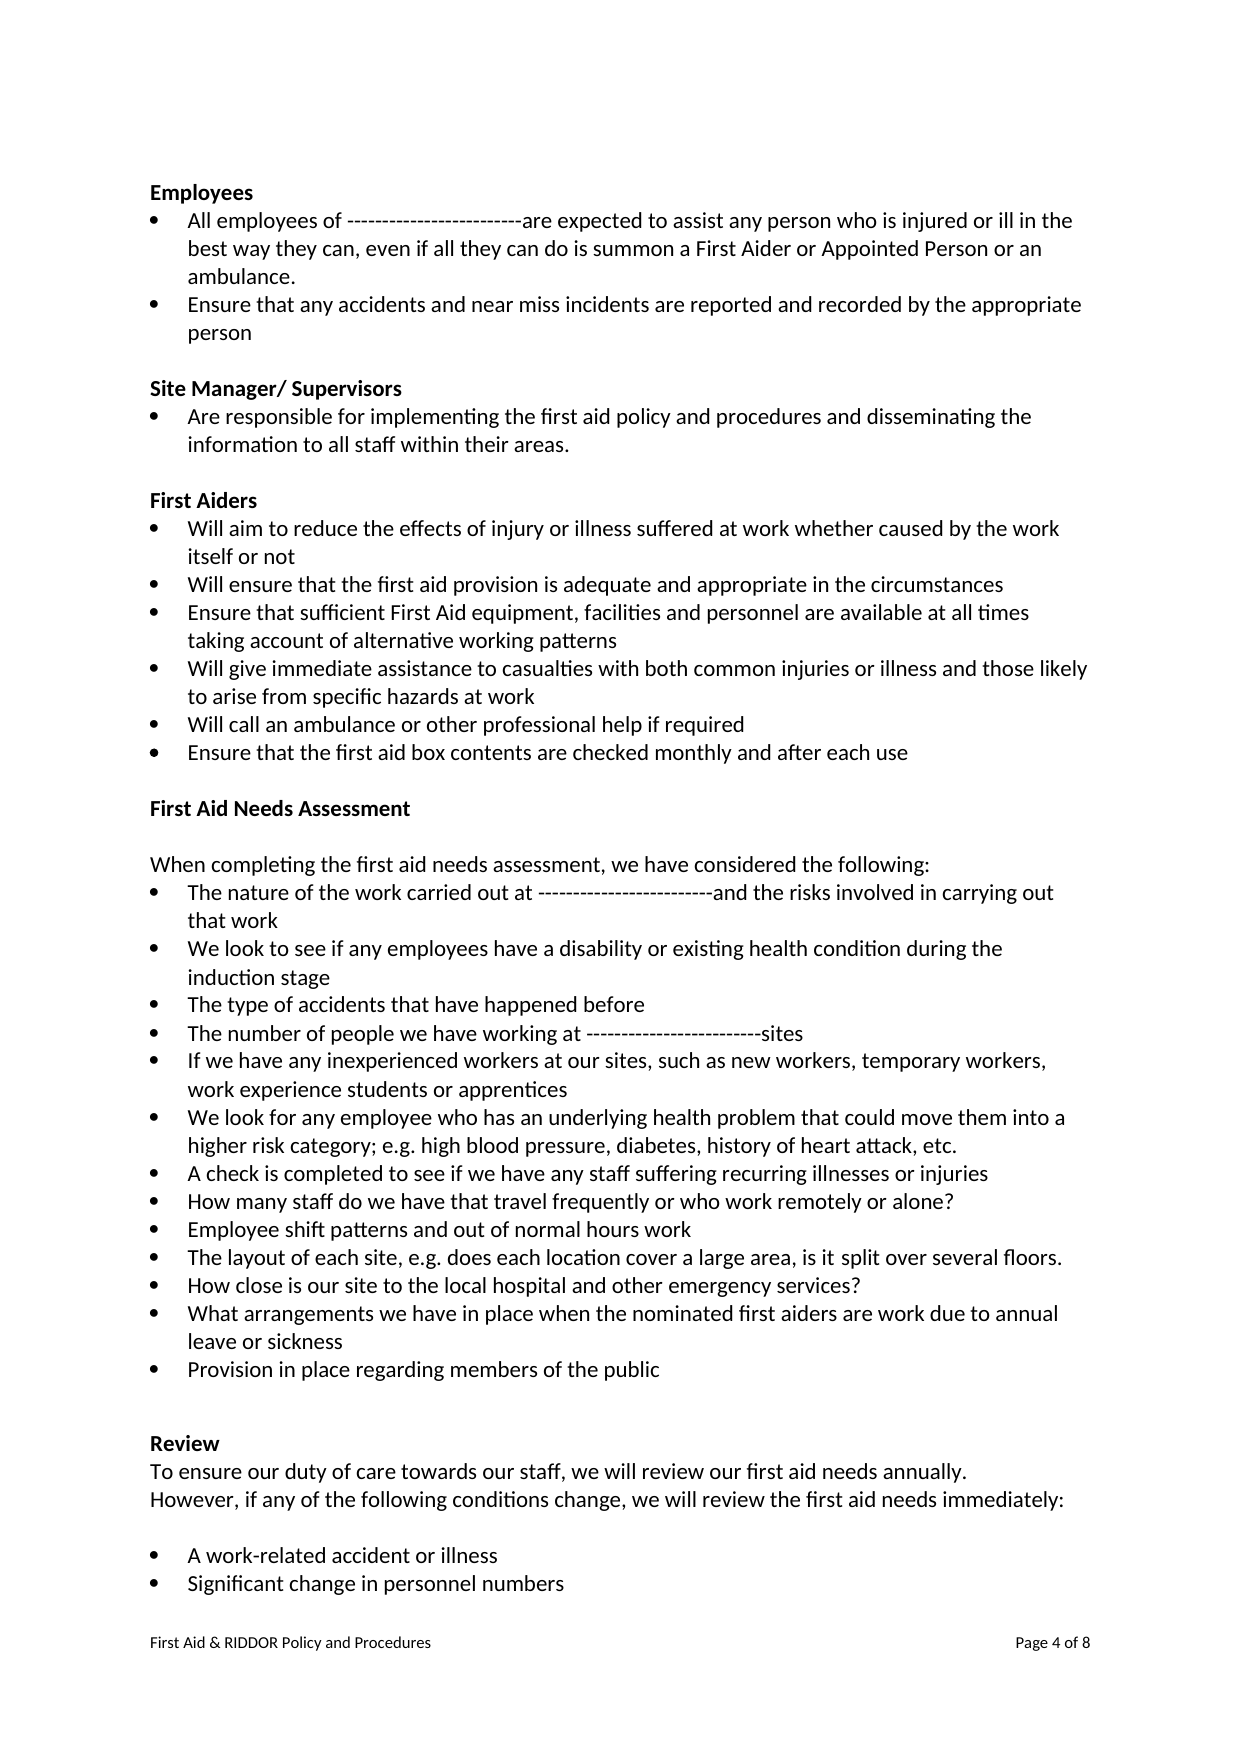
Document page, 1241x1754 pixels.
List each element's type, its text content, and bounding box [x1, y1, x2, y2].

list Ensure that the first aid box contents are checked monthly and after each use [150, 738, 1090, 766]
list Will aim to reduce the effects of injury or illness suffered at work whether caused by the work itself or not [150, 514, 1090, 570]
list Will call an ambulance or other professional help if required [150, 710, 1090, 738]
list A check is completed to see if we have any staff suffering recurring illnesses or injuries [150, 1159, 1090, 1187]
list If we have any inexperienced workers at our sites, such as new workers, temporary workers, work experience students or apprentices [150, 1047, 1090, 1103]
list The layout of each site, e.g. does each location cover a large area, is it split over several floors. [150, 1243, 1090, 1271]
list We look to see if any employees have a disability or existing health condition during the induction stage [150, 934, 1090, 991]
list Are responsible for implementing the first aid policy and procedures and disseminating the information to all staff within their areas. [150, 402, 1090, 458]
text Review [150, 1429, 1090, 1457]
list Ensure that any accidents and near miss incidents are reported and recorded by the appropriate person [150, 290, 1090, 346]
list Employee shift patterns and out of normal hours work [150, 1215, 1090, 1243]
list Will give immediate assistance to casualties with both common injuries or illness and those likely to arise from specific hazards at work [150, 654, 1090, 710]
list What arrangements we have in place when the nominated first aiders are work due to annual leave or sickness [150, 1299, 1090, 1355]
list A work-related accident or illness [150, 1542, 1090, 1569]
text However, if any of the following conditions change, we will review the first aid needs immediately: [150, 1486, 1090, 1513]
text Site Manager/ Supervisors [150, 374, 1090, 402]
text First Aid Needs Assessment [150, 794, 1090, 822]
list The nature of the work carried out at -------------------------and the risks involved in carrying out that work [150, 878, 1090, 934]
list How close is our site to the local hospital and other emergency services? [150, 1271, 1090, 1299]
text Employees [150, 178, 1090, 206]
list How many staff do we have that travel frequently or who work remotely or alone? [150, 1187, 1090, 1215]
list Provision in place regarding members of the public [150, 1355, 1090, 1383]
list Ensure that sufficient First Aid equipment, facilities and personnel are available at all times taking account of alternative working patterns [150, 598, 1090, 654]
text First Aiders [150, 486, 1090, 514]
text To ensure our duty of care towards our staff, we will review our first aid needs annually. [150, 1457, 1090, 1486]
list The number of people we have working at -------------------------sites [150, 1019, 1090, 1047]
list Will ensure that the first aid provision is adequate and appropriate in the circumstances [150, 570, 1090, 598]
list The type of accidents that have happened before [150, 991, 1090, 1019]
text When completing the first aid needs assessment, we have considered the following: [150, 851, 1090, 878]
list We look for any employee who has an underlying health problem that could move them into a higher risk category; e.g. high blood pressure, diabetes, history of heart attack, etc. [150, 1103, 1090, 1159]
list Significant change in personnel numbers [150, 1569, 1090, 1598]
list All employees of -------------------------are expected to assist any person who is injured or ill in the best way they can, even if all they can do is summon a First Aider or Appointed Person or an ambulance. [150, 206, 1090, 290]
